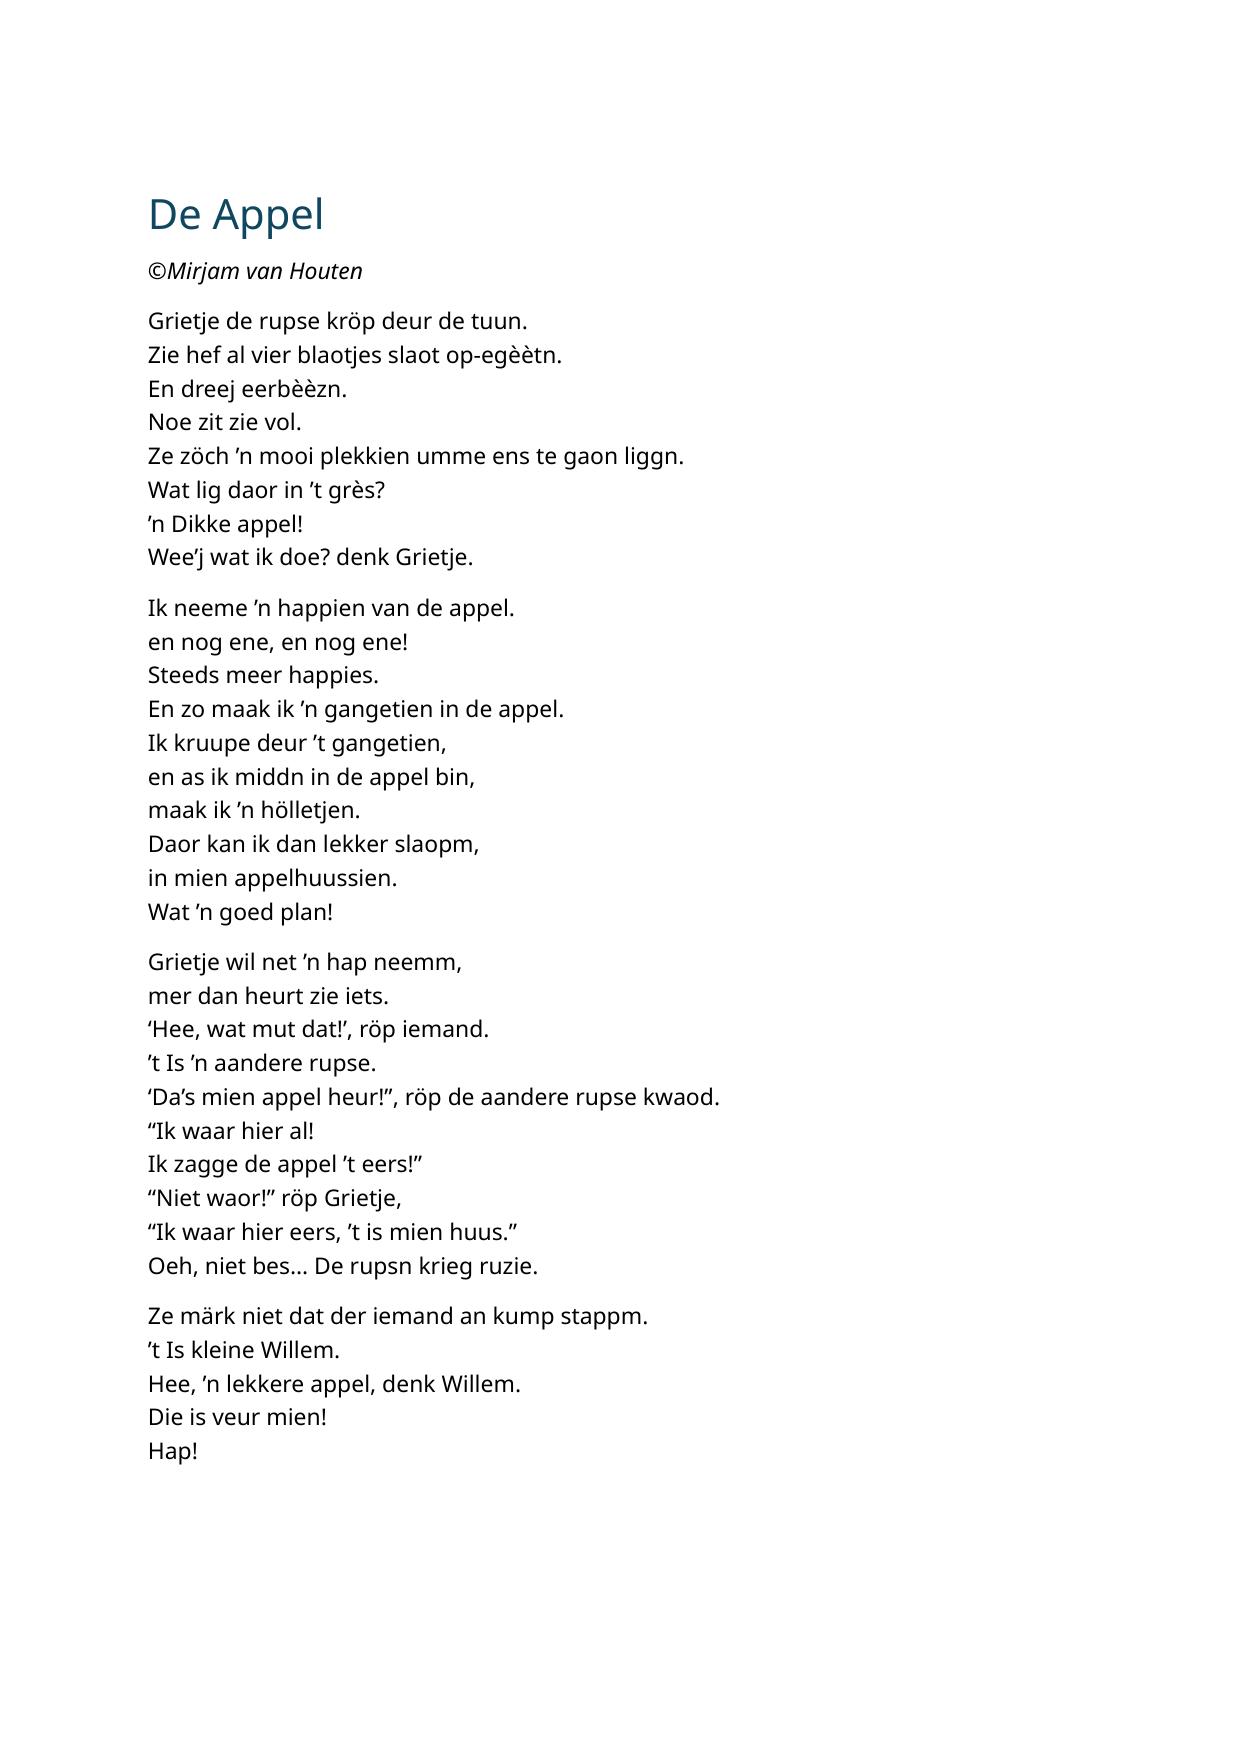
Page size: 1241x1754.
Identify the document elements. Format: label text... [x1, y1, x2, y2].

text Grietje de rupse kröp deur de tuun. Zie hef al vier blaotjes slaot op-egèètn. En dreej eerbèèzn. Noe zit zie vol. Ze zöch ’n mooi plekkien umme ens te gaon liggn. Wat lig daor in ’t grès? ’n Dikke appel! Wee’j wat ik doe? denk Grietje. [148, 305, 1093, 573]
text Ik neeme ’n happien van de appel. en nog ene, en nog ene! Steeds meer happies. En zo maak ik ’n gangetien in de appel. Ik kruupe deur ’t gangetien, en as ik middn in de appel bin, maak ik ’n hölletjen. Daor kan ik dan lekker slaopm, in mien appelhuussien. Wat ’n goed plan! [148, 592, 1093, 927]
subtitle De Appel [148, 185, 1093, 242]
text Ze märk niet dat der iemand an kump stappm. ’t Is kleine Willem. Hee, ’n lekkere appel, denk Willem. Die is veur mien! Hap! [148, 1300, 1093, 1466]
text Grietje wil net ’n hap neemm, mer dan heurt zie iets. ‘Hee, wat mut dat!’, röp iemand. ’t Is ’n aandere rupse. ‘Da’s mien appel heur!”, röp de aandere rupse kwaod. “Ik waar hier al! Ik zagge de appel ’t eers!” “Niet waor!” röp Grietje, “Ik waar hier eers, ’t is mien huus.” Oeh, niet bes… De rupsn krieg ruzie. [148, 946, 1093, 1281]
text ©Mirjam van Houten [148, 255, 1093, 286]
